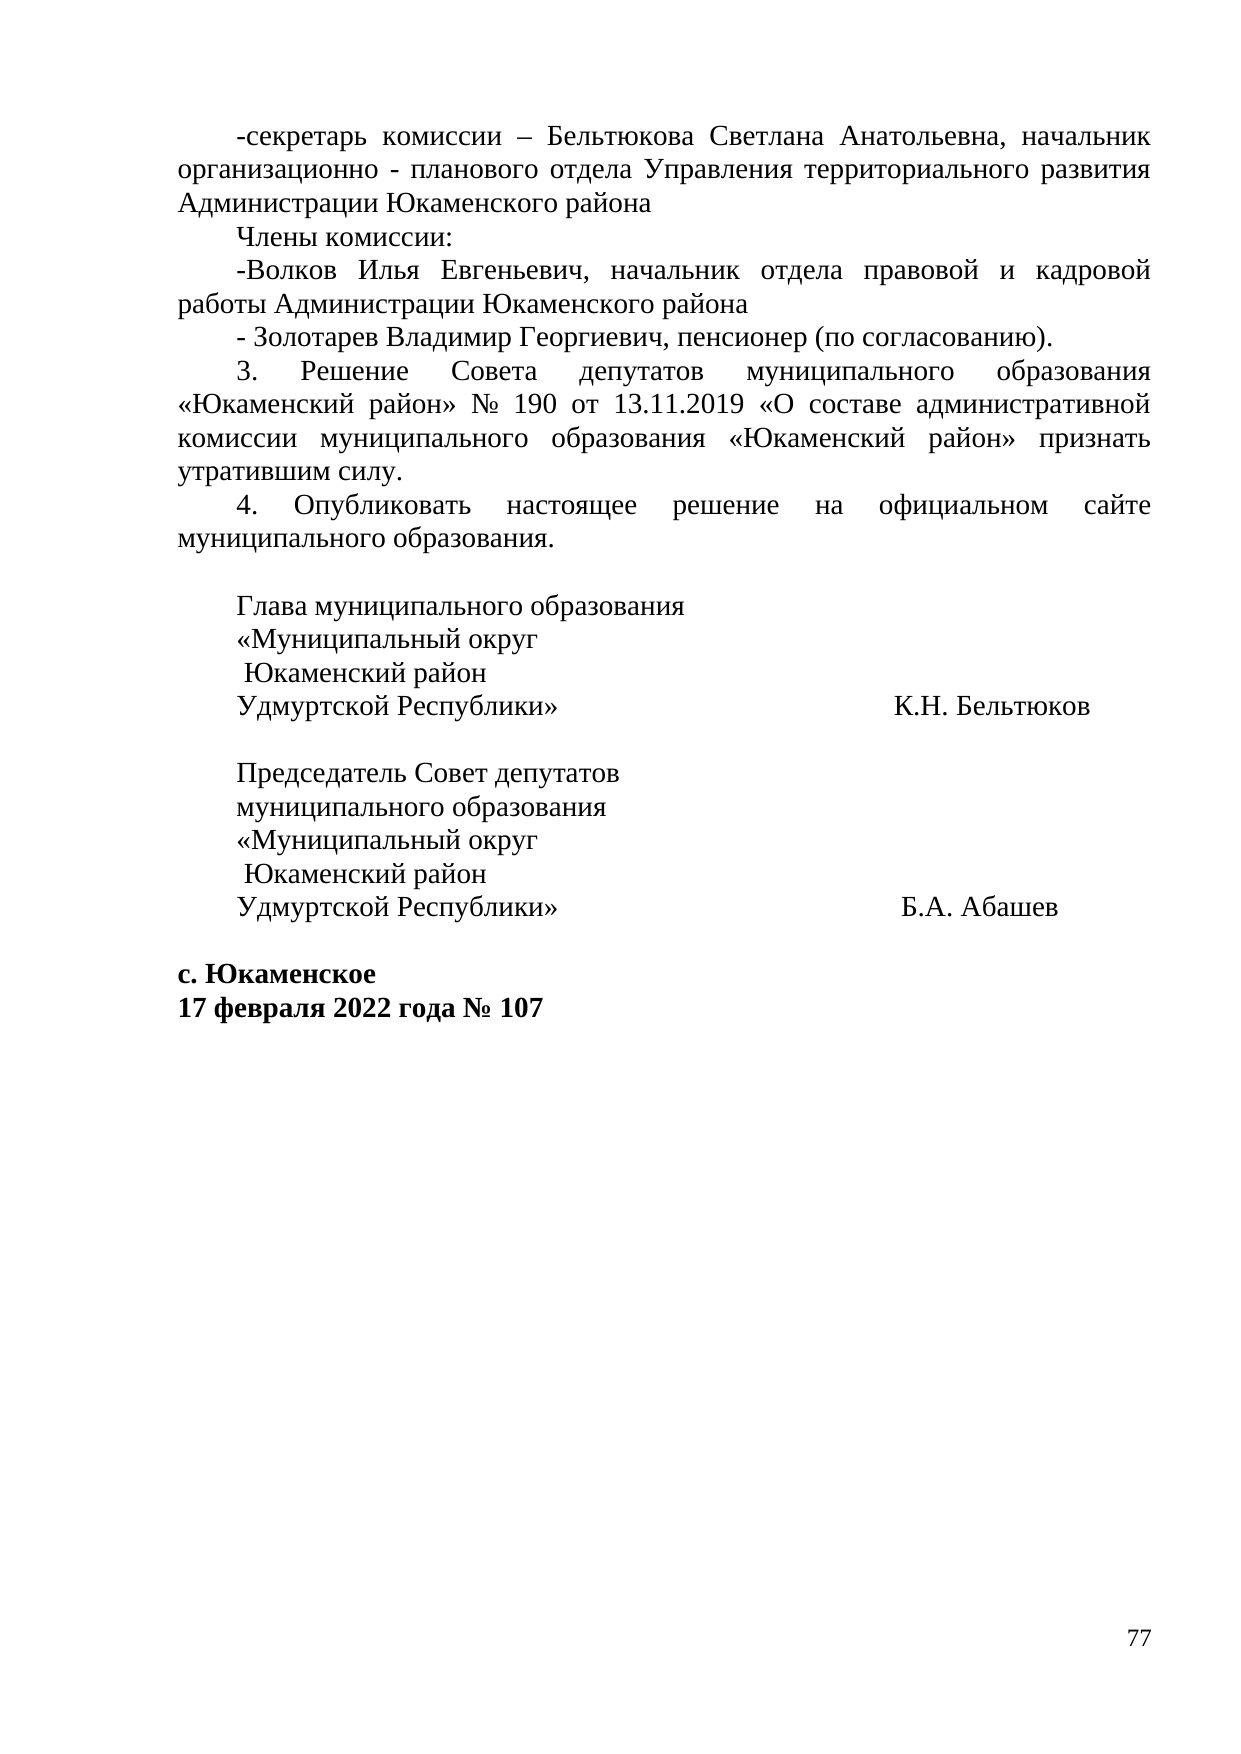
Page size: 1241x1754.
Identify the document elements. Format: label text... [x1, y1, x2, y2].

text муниципального образования [177, 789, 1152, 822]
text 4. Опубликовать настоящее решение на официальном сайте муниципального образования. [177, 487, 1152, 554]
text -Волков Илья Евгеньевич, начальник отдела правовой и кадровой работы Администрации Юкаменского района [177, 252, 1152, 319]
text Члены комиссии: [177, 219, 1152, 252]
text - Золотарев Владимир Георгиевич, пенсионер (по согласованию). [177, 319, 1152, 353]
text Председатель Совет депутатов [177, 755, 1152, 789]
text Удмуртской Республики» Б.А. Абашев [177, 889, 1152, 923]
text Юкаменский район [177, 856, 1152, 889]
text Юкаменский район [177, 655, 1152, 688]
text «Муниципальный округ [177, 822, 1152, 856]
text с. Юкаменское [177, 957, 1152, 990]
text 17 февраля 2022 года № 107 [177, 990, 1152, 1024]
text 3. Решение Совета депутатов муниципального образования «Юкаменский район» № 190 от 13.11.2019 «О составе административной комиссии муниципального образования «Юкаменский район» признать утратившим силу. [177, 353, 1152, 487]
text -секретарь комиссии – Бельтюкова Светлана Анатольевна, начальник организационно - планового отдела Управления территориального развития Администрации Юкаменского района [177, 118, 1152, 219]
text Глава муниципального образования [177, 588, 1152, 621]
text Удмуртской Республики» К.Н. Бельтюков [177, 688, 1152, 722]
text «Муниципальный округ [177, 621, 1152, 655]
